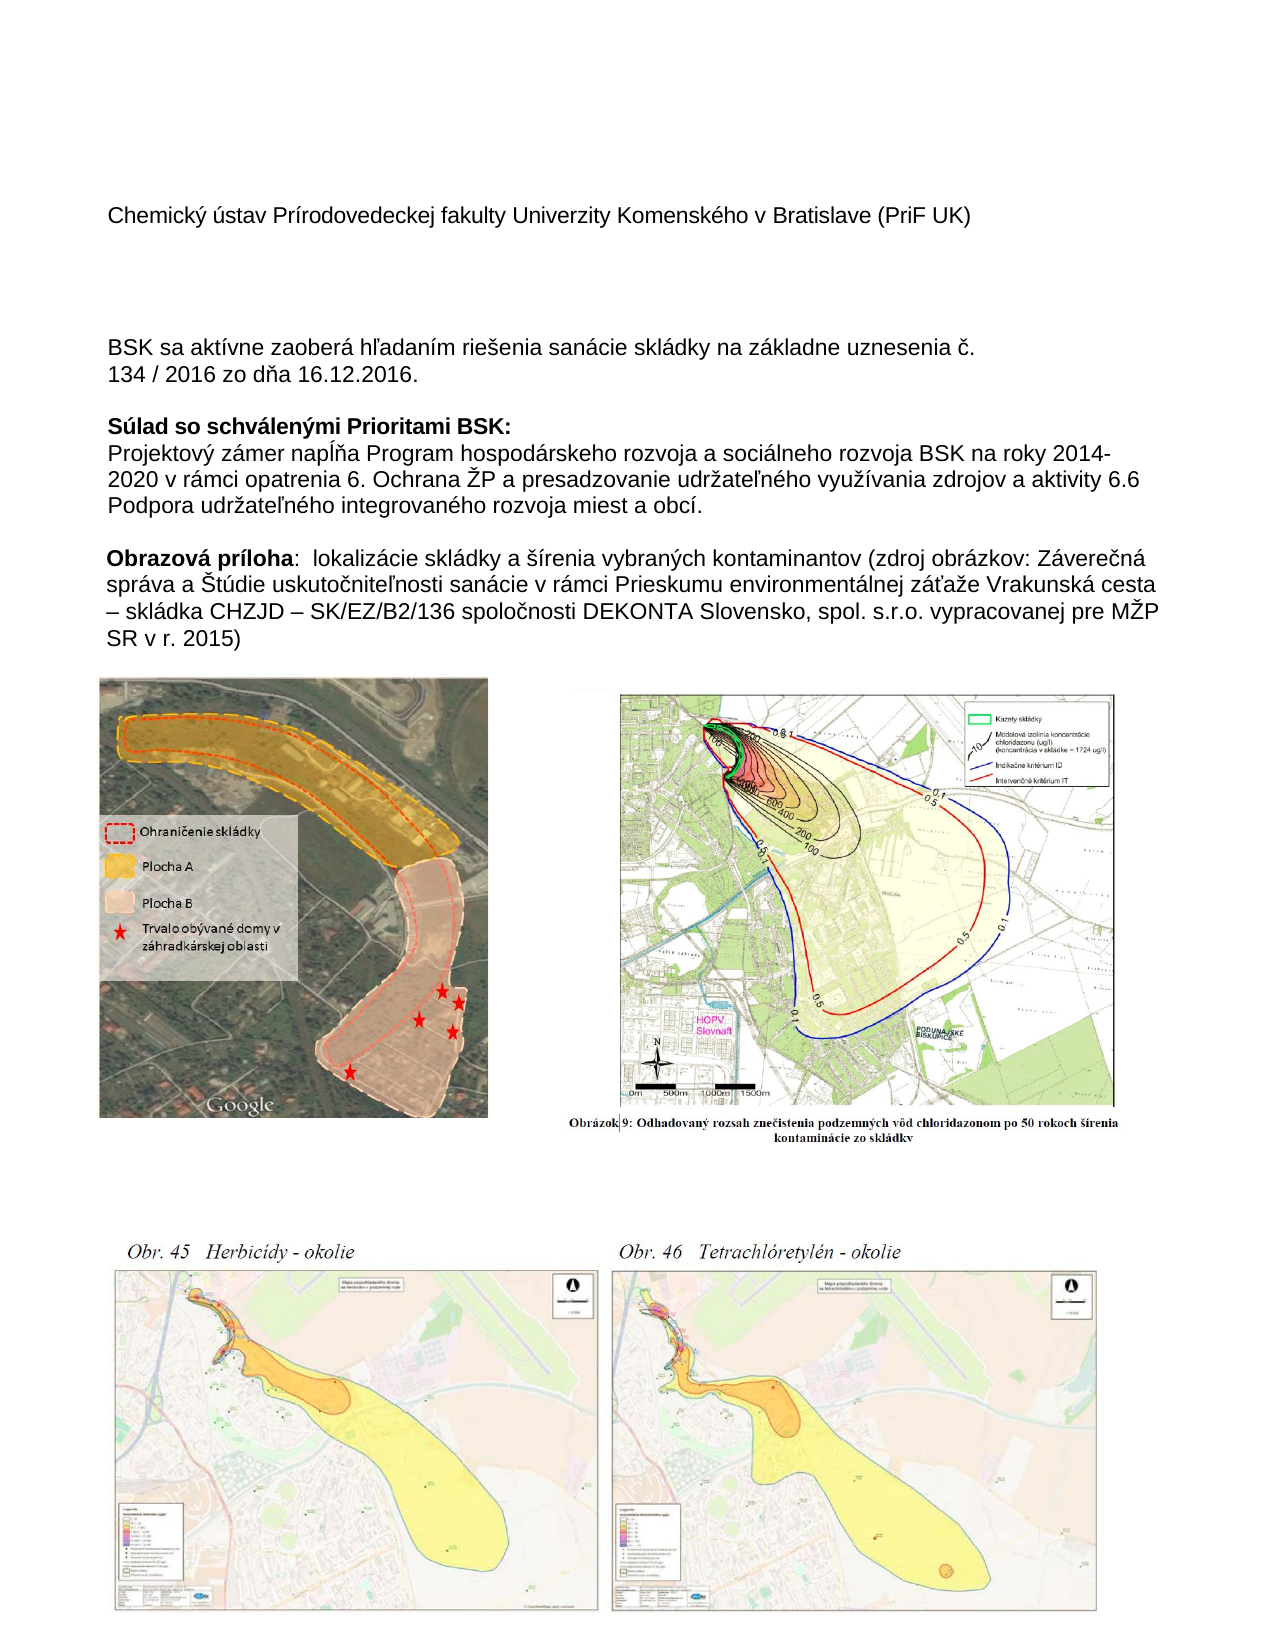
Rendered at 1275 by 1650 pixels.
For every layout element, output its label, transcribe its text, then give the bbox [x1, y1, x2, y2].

picture [564, 688, 1121, 1141]
text Súlad so schválenými Prioritami BSK: [107, 413, 873, 439]
picture [106, 1240, 1096, 1612]
picture [95, 673, 489, 1117]
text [107, 202, 1029, 229]
text BSK sa aktívne zaoberá hľadaním riešenia sanácie skládky na základne uznesenia č. 134 / 2016 zo dňa 16.12.2016. [107, 334, 1029, 387]
text Obrazová príloha: lokalizácie skládky a šírenia vybraných kontaminantov (zdroj obrázkov: Záverečná správa a Štúdie uskutočniteľnosti sanácie v rámci Prieskumu environmentálnej záťaže Vrakunská cesta – skládka CHZJD – SK/EZ/B2/136 spoločnosti DEKONTA Slovensko, spol. s.r.o. vypracovanej pre MŽP SR v r. 2015) [106, 545, 1160, 652]
text Projektový zámer napĺňa Program hospodárskeho rozvoja a sociálneho rozvoja BSK na roky 2014-2020 v rámci opatrenia 6. Ochrana ŽP a presadzovanie udržateľného využívania zdrojov a aktivity 6.6 Podpora udržateľného integrovaného rozvoja miest a obcí. [107, 439, 1160, 519]
